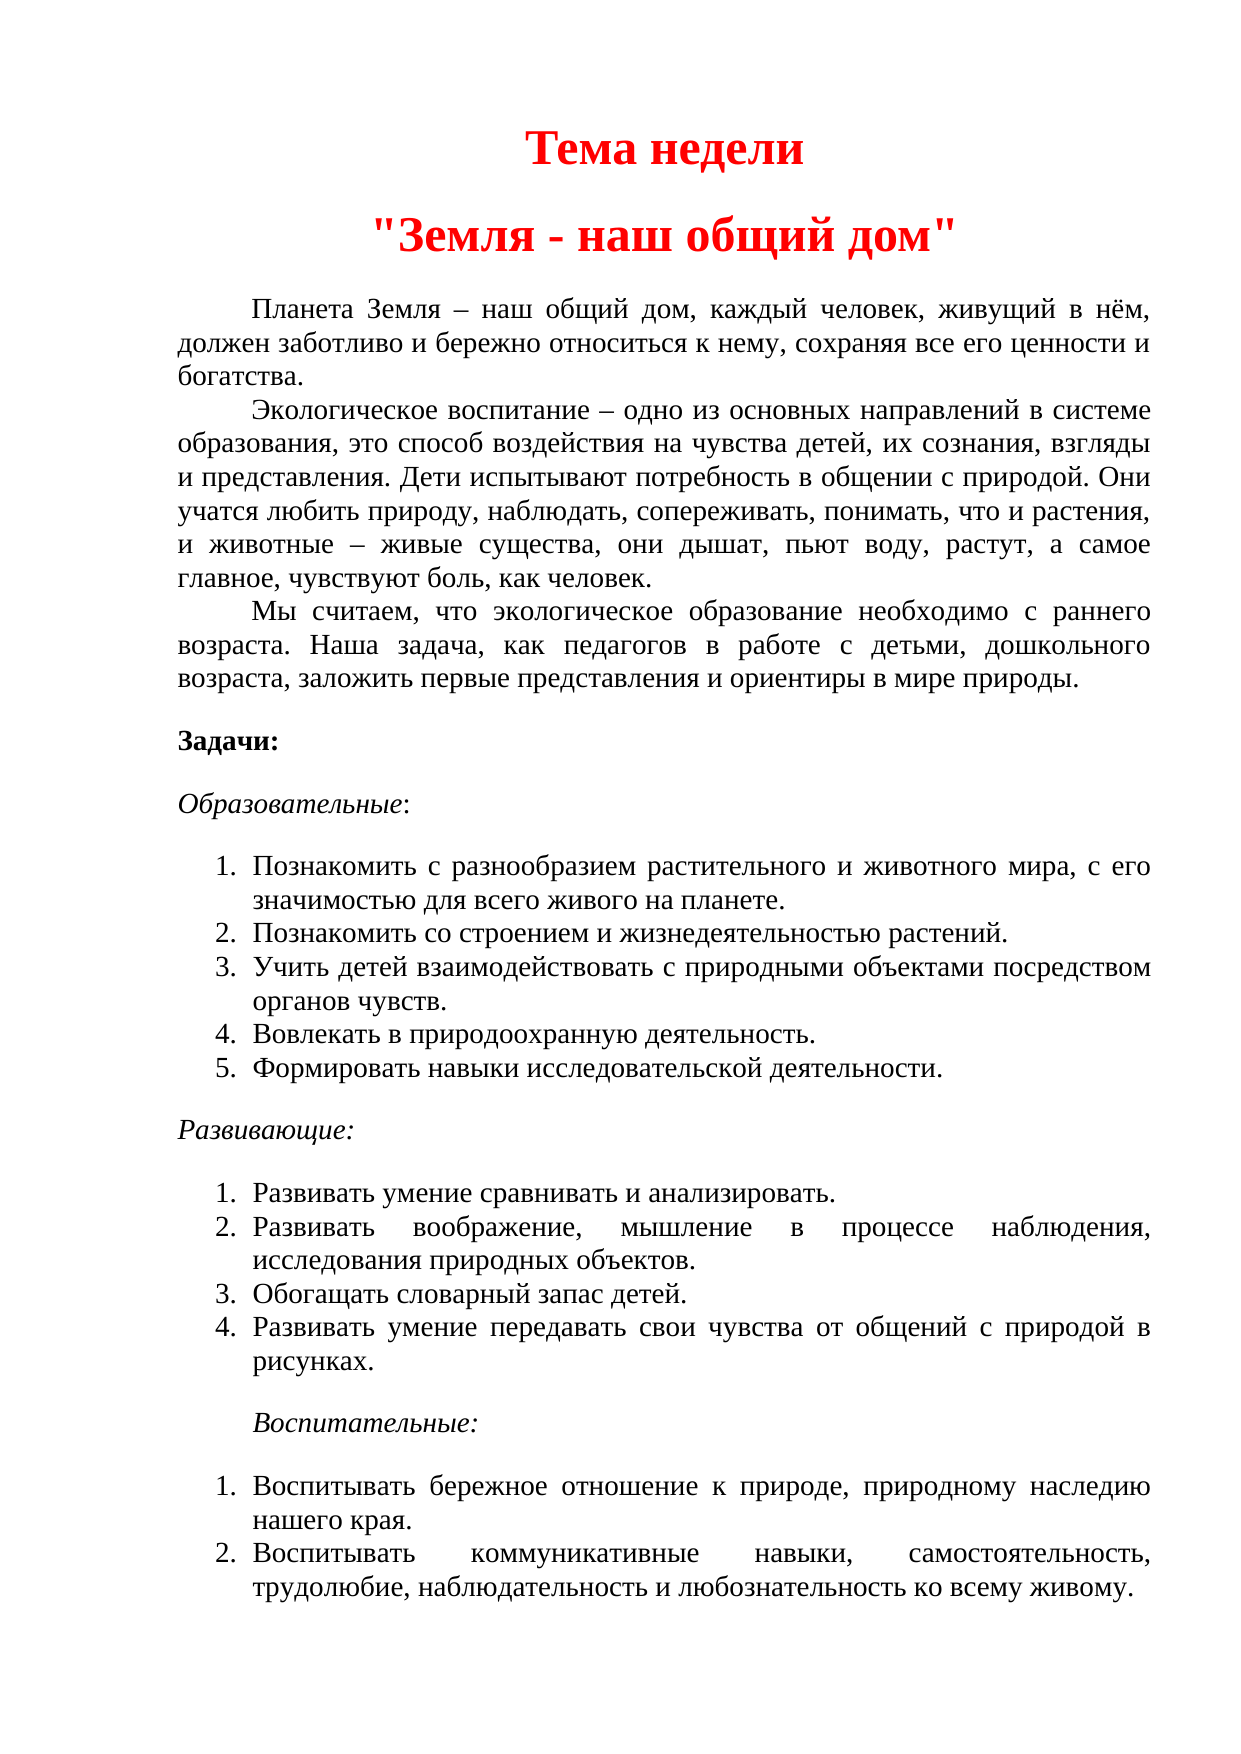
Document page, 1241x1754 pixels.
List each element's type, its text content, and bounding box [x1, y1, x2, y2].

list Воспитывать коммуникативные навыки, самостоятельность, трудолюбие, наблюдательность и любознательность ко всему живому. [215, 1535, 1152, 1602]
text Тема недели [177, 118, 1152, 176]
list Развивать воображение, мышление в процессе наблюдения, исследования природных объектов. [215, 1209, 1152, 1276]
text Воспитательные: [252, 1406, 1152, 1439]
list Учить детей взаимодействовать с природными объектами посредством органов чувств. [215, 949, 1152, 1016]
list Познакомить с разнообразием растительного и животного мира, с его значимостью для всего живого на планете. [215, 848, 1152, 916]
list Развивать умение передавать свои чувства от общений с природой в рисунках. [215, 1309, 1152, 1376]
text Образовательные: [177, 786, 1152, 819]
list Воспитывать бережное отношение к природе, природному наследию нашего края. [215, 1468, 1152, 1535]
text Развивающие: [177, 1112, 1152, 1146]
text Задачи: [177, 723, 1152, 757]
text Мы считаем, что экологическое образование необходимо с раннего возраста. Наша задача, как педагогов в работе с детьми, дошкольного возраста, заложить первые представления и ориентиры в мире природы. [177, 593, 1152, 694]
list Вовлекать в природоохранную деятельность. [215, 1016, 1152, 1050]
text Экологическое воспитание – одно из основных направлений в системе образования, это способ воздействия на чувства детей, их сознания, взгляды и представления. Дети испытывают потребность в общении с природой. Они учатся любить природу, наблюдать, сопереживать, понимать, что и растения, и животные – живые существа, они дышат, пьют воду, растут, а самое главное, чувствуют боль, как человек. [177, 392, 1152, 593]
list Развивать умение сравнивать и анализировать. [215, 1175, 1152, 1209]
list Познакомить со строением и жизнедеятельностью растений. [215, 916, 1152, 949]
text "Земля - наш общий дом" [177, 205, 1152, 262]
text Планета Земля – наш общий дом, каждый человек, живущий в нём, должен заботливо и бережно относиться к нему, сохраняя все его ценности и богатства. [177, 291, 1152, 392]
list Обогащать словарный запас детей. [215, 1276, 1152, 1309]
list Формировать навыки исследовательской деятельности. [215, 1050, 1152, 1083]
